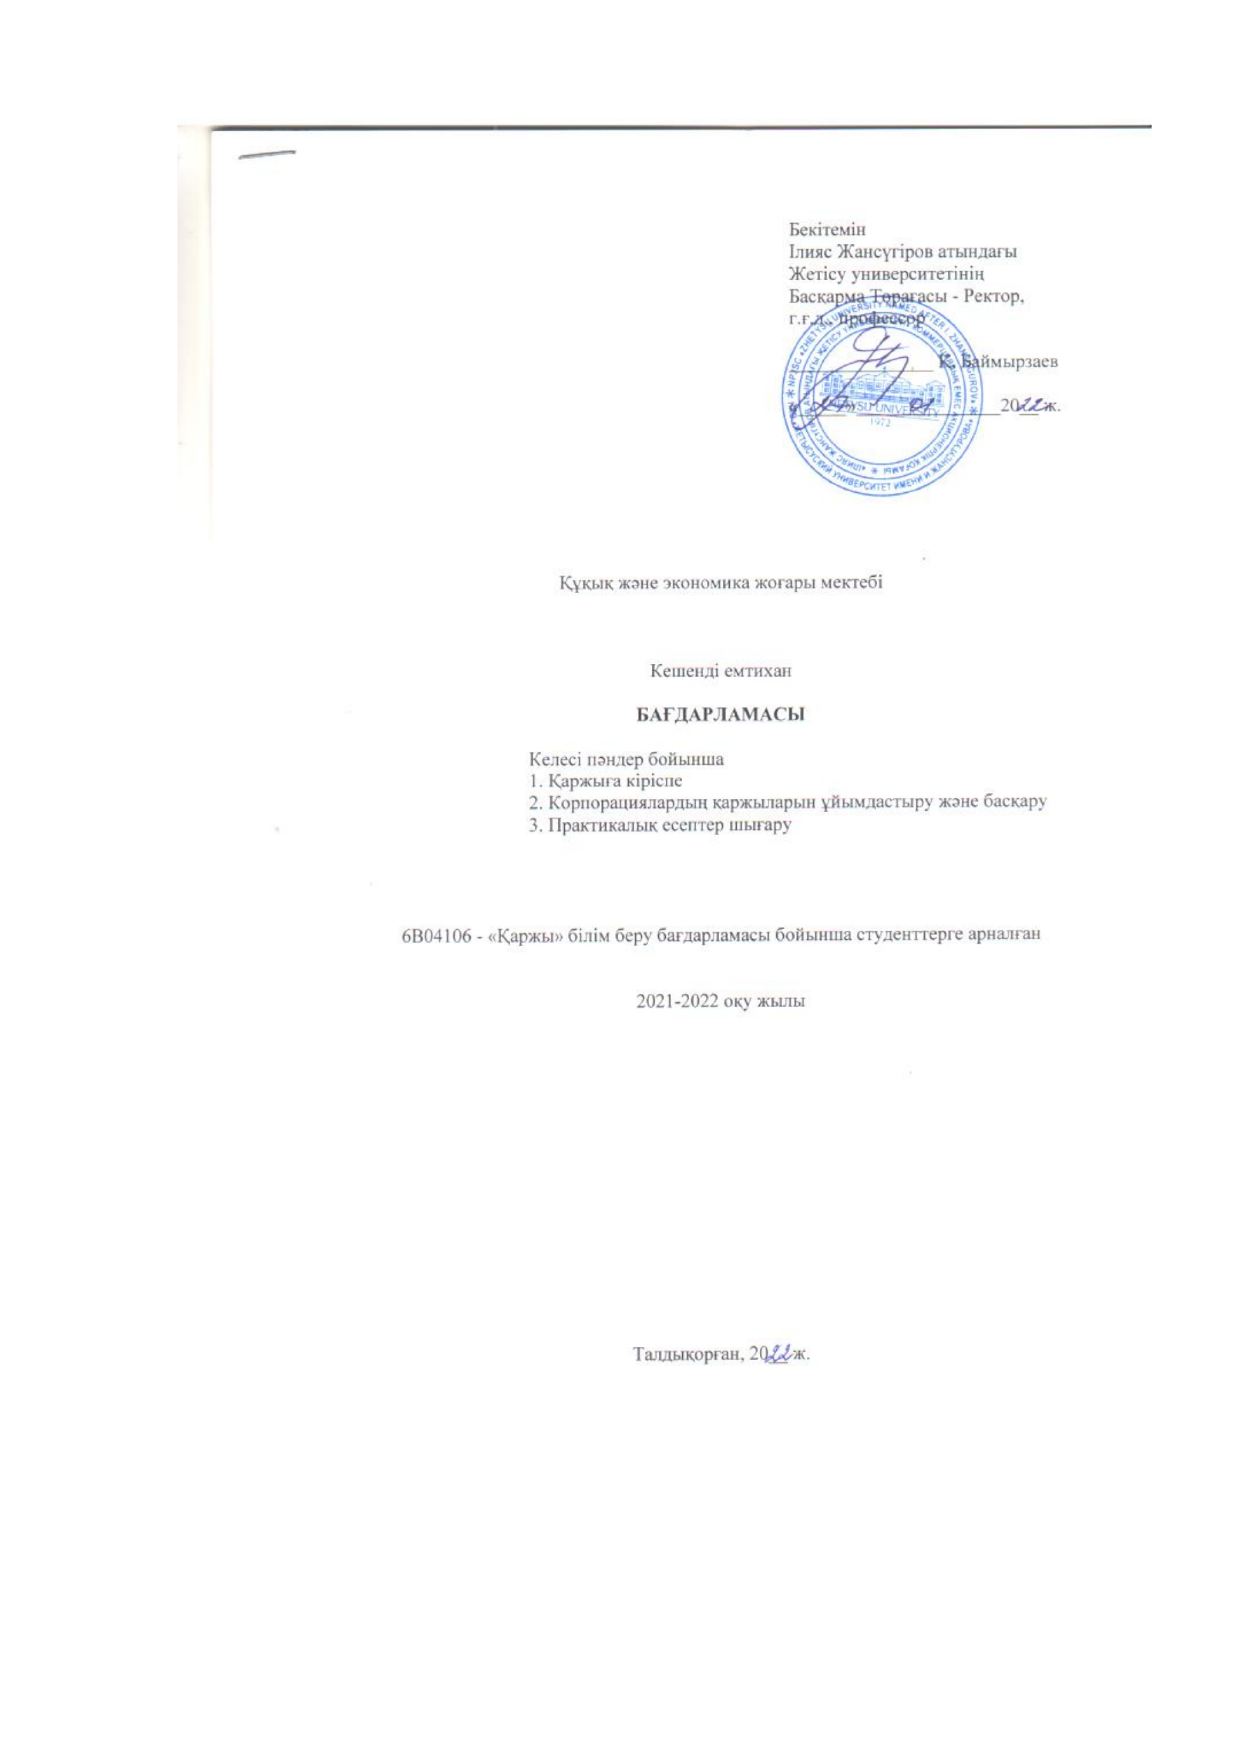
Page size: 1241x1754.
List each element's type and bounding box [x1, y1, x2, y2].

picture [177, 118, 1152, 1379]
